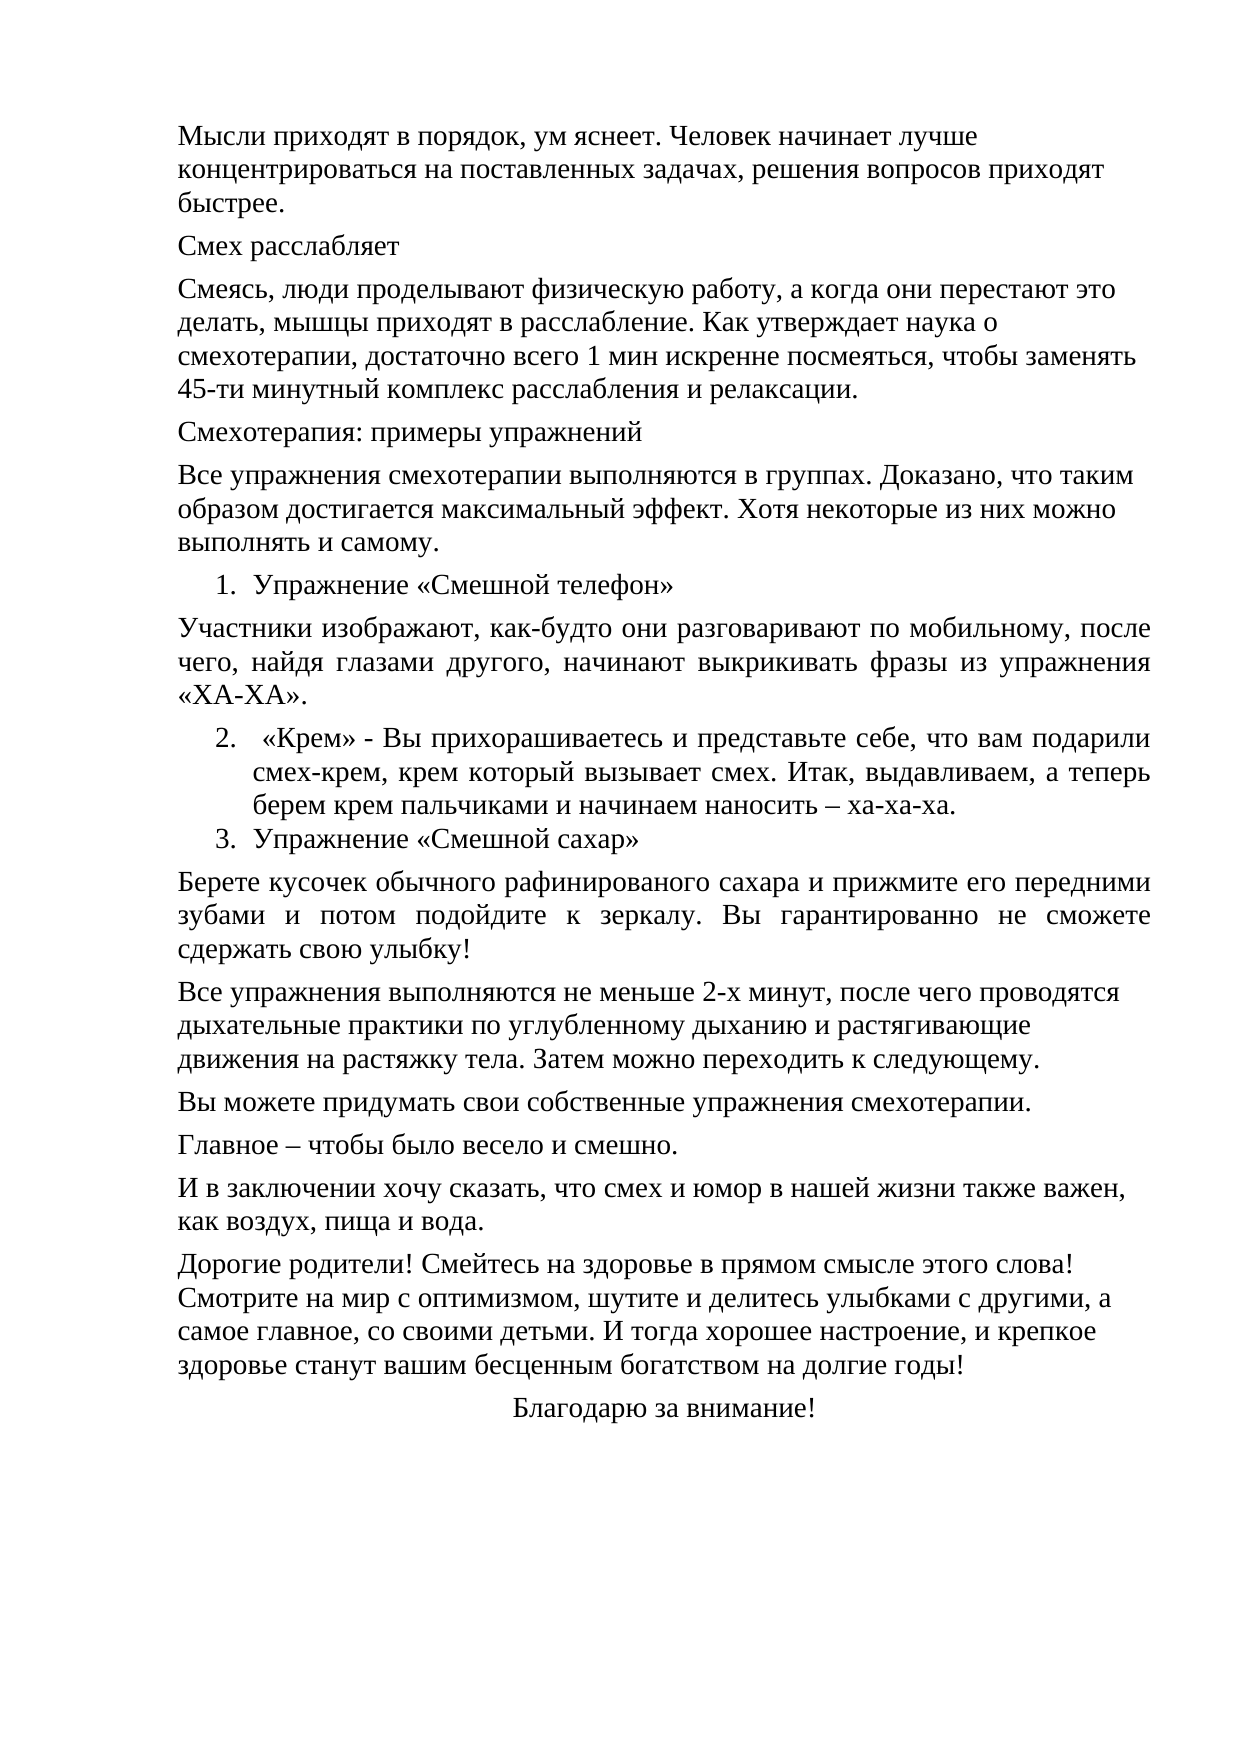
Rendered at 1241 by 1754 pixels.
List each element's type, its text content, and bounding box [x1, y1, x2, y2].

text Смеясь, люди проделывают физическую работу, а когда они перестают это делать, мышцы приходят в расслабление. Как утверждает наука о смехотерапии, достаточно всего 1 мин искренне посмеяться, чтобы заменять 45-ти минутный комплекс расслабления и релаксации. [177, 271, 1152, 405]
text Дорогие родители! Смейтесь на здоровье в прямом смысле этого слова! Смотрите на мир с оптимизмом, шутите и делитесь улыбками с другими, а самое главное, со своими детьми. И тогда хорошее настроение, и крепкое здоровье станут вашим бесценным богатством на долгие годы! [177, 1246, 1152, 1380]
text Все упражнения смехотерапии выполняются в группах. Доказано, что таким образом достигается максимальный эффект. Хотя некоторые из них можно выполнять и самому. [177, 457, 1152, 558]
text Благодарю за внимание! [177, 1390, 1152, 1423]
list «Крем» - Вы прихорашиваетесь и представьте себе, что вам подарили смех-крем, крем который вызывает смех. Итак, выдавливаем, а теперь берем крем пальчиками и начинаем наносить – ха-ха-ха. [215, 720, 1152, 821]
text Главное – чтобы было весело и смешно. [177, 1127, 1152, 1160]
text И в заключении хочу сказать, что смех и юмор в нашей жизни также важен, как воздух, пища и вода. [177, 1170, 1152, 1237]
text Берете кусочек обычного рафинированого сахара и прижмите его передними зубами и потом подойдите к зеркалу. Вы гарантированно не сможете сдержать свою улыбку! [177, 864, 1152, 964]
text Смех расслабляет [177, 228, 1152, 262]
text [177, 118, 1152, 219]
text Участники изображают, как-будто они разговаривают по мобильному, после чего, найдя глазами другого, начинают выкрикивать фразы из упражнения «ХА-ХА». [177, 610, 1152, 711]
list Упражнение «Смешной сахар» [215, 821, 1152, 854]
text Смехотерапия: примеры упражнений [177, 414, 1152, 448]
text Все упражнения выполняются не меньше 2-х минут, после чего проводятся дыхательные практики по углубленному дыханию и растягивающие движения на растяжку тела. Затем можно переходить к следующему. [177, 974, 1152, 1074]
text Вы можете придумать свои собственные упражнения смехотерапии. [177, 1084, 1152, 1117]
list Упражнение «Смешной телефон» [215, 567, 1152, 601]
